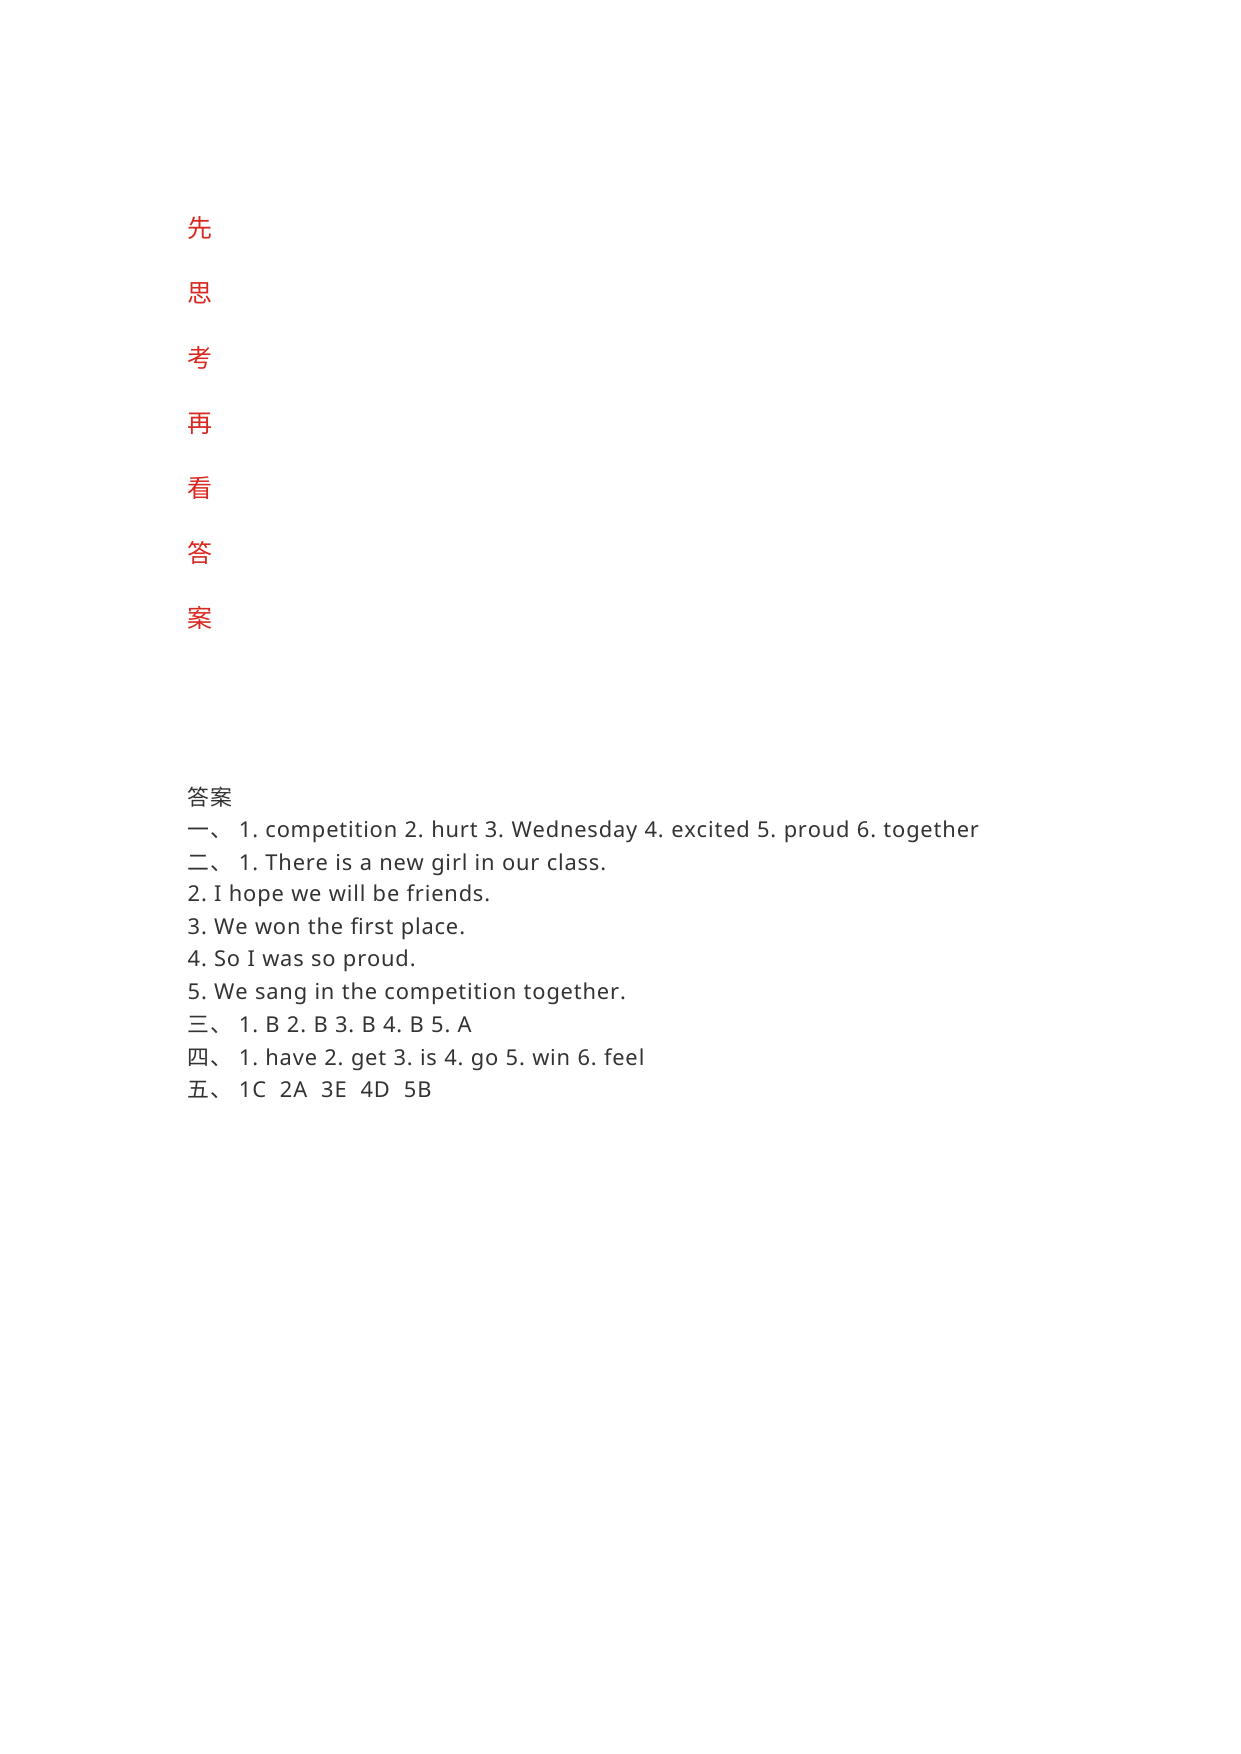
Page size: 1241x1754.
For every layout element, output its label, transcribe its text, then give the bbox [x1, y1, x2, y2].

text 一、 1. competition 2. hurt 3. Wednesday 4. excited 5. proud 6. together [187, 812, 1053, 844]
text 看 [187, 454, 1053, 519]
text 先 [187, 194, 1053, 259]
text 五、 1C 2A 3E 4D 5B [187, 1072, 1053, 1104]
text 5. We sang in the competition together. [187, 974, 1053, 1007]
text 二、 1. There is a new girl in our class. [187, 844, 1053, 877]
text 答案 [187, 779, 1053, 812]
text 4. So I was so proud. [187, 942, 1053, 974]
text 答 [187, 519, 1053, 584]
text 四、 1. have 2. get 3. is 4. go 5. win 6. feel [187, 1039, 1053, 1072]
text 三、 1. B 2. B 3. B 4. B 5. A [187, 1007, 1053, 1039]
text 3. We won the first place. [187, 909, 1053, 942]
text 思 [187, 259, 1053, 324]
text 案 [187, 584, 1053, 649]
text 考 [187, 324, 1053, 389]
text 再 [187, 389, 1053, 454]
text 2. I hope we will be friends. [187, 877, 1053, 909]
